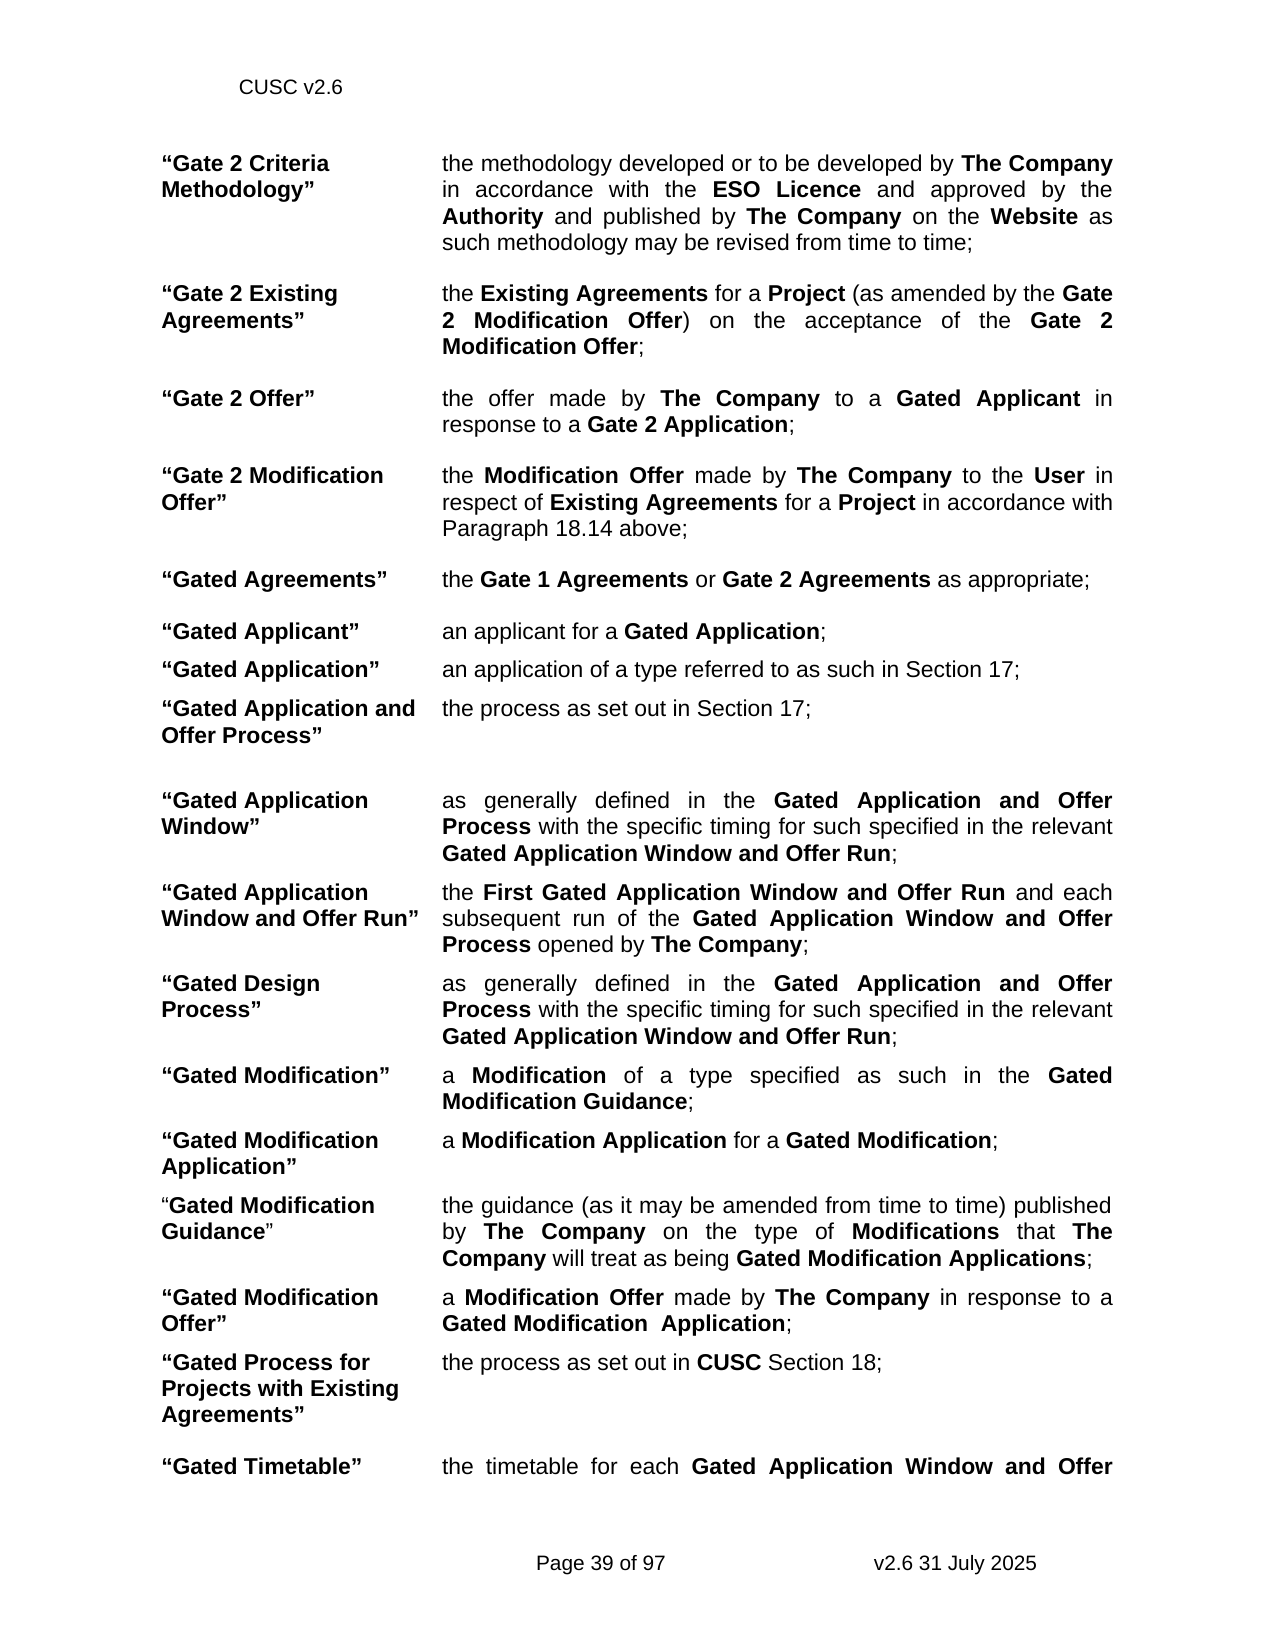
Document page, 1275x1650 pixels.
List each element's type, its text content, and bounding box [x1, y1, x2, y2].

table_cell the guidance (as it may be amended from time to time) published by The Company on the type of Modifications that The Company will treat as being Gated Modification Applications; [431, 1192, 1124, 1283]
table_cell the process as set out in CUSC Section 18; [431, 1349, 1124, 1453]
table_cell “Gated Process for Projects with Existing Agreements” [150, 1349, 431, 1453]
table_cell “Gated Design Process” [150, 970, 431, 1062]
table_cell a Modification Offer made by The Company in response to a Gated Modification Application; [431, 1284, 1124, 1349]
table_cell “Gated Application and Offer Process” [150, 695, 431, 787]
table_cell an applicant for a Gated Application; [431, 618, 1124, 656]
table_cell “Gate 2 Criteria Methodology” [150, 150, 431, 280]
table_cell “Gated Modification Application” [150, 1127, 431, 1192]
table_cell “Gated Timetable” [150, 1453, 431, 1492]
table_cell the process as set out in Section 17; [431, 695, 1124, 787]
table_cell “Gated Agreements” [150, 566, 431, 618]
table_cell “Gated Application Window” [150, 787, 431, 878]
table_cell the Modification Offer made by The Company to the User in respect of Existing Agreements for a Project in accordance with Paragraph 18.14 above; [431, 462, 1124, 566]
table_cell an application of a type referred to as such in Section 17; [431, 656, 1124, 695]
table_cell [431, 1453, 1124, 1492]
table_cell “Gated Application” [150, 656, 431, 695]
table_cell as generally defined in the Gated Application and Offer Process with the specific timing for such specified in the relevant Gated Application Window and Offer Run; [431, 787, 1124, 878]
table_cell “Gate 2 Existing Agreements” [150, 280, 431, 384]
table_cell the offer made by The Company to a Gated Applicant in response to a Gate 2 Application; [431, 385, 1124, 462]
table_cell a Modification of a type specified as such in the Gated Modification Guidance; [431, 1062, 1124, 1127]
table_cell the Existing Agreements for a Project (as amended by the Gate 2 Modification Offer) on the acceptance of the Gate 2 Modification Offer; [431, 280, 1124, 384]
table_cell as generally defined in the Gated Application and Offer Process with the specific timing for such specified in the relevant Gated Application Window and Offer Run; [431, 970, 1124, 1062]
table_cell “Gated Modification Guidance” [150, 1192, 431, 1283]
table_cell a Modification Application for a Gated Modification; [431, 1127, 1124, 1192]
table_cell the Gate 1 Agreements or Gate 2 Agreements as appropriate; [431, 566, 1124, 618]
table_cell the First Gated Application Window and Offer Run and each subsequent run of the Gated Application Window and Offer Process opened by The Company; [431, 879, 1124, 970]
table_cell “Gated Modification Offer” [150, 1284, 431, 1349]
table_cell “Gated Applicant” [150, 618, 431, 656]
table_cell the methodology developed or to be developed by The Company in accordance with the ESO Licence and approved by the Authority and published by The Company on the Website as such methodology may be revised from time to time; [431, 150, 1124, 280]
table_cell “Gate 2 Offer” [150, 385, 431, 462]
table_cell “Gated Modification” [150, 1062, 431, 1127]
table_cell “Gated Application Window and Offer Run” [150, 879, 431, 970]
table_cell “Gate 2 Modification Offer” [150, 462, 431, 566]
